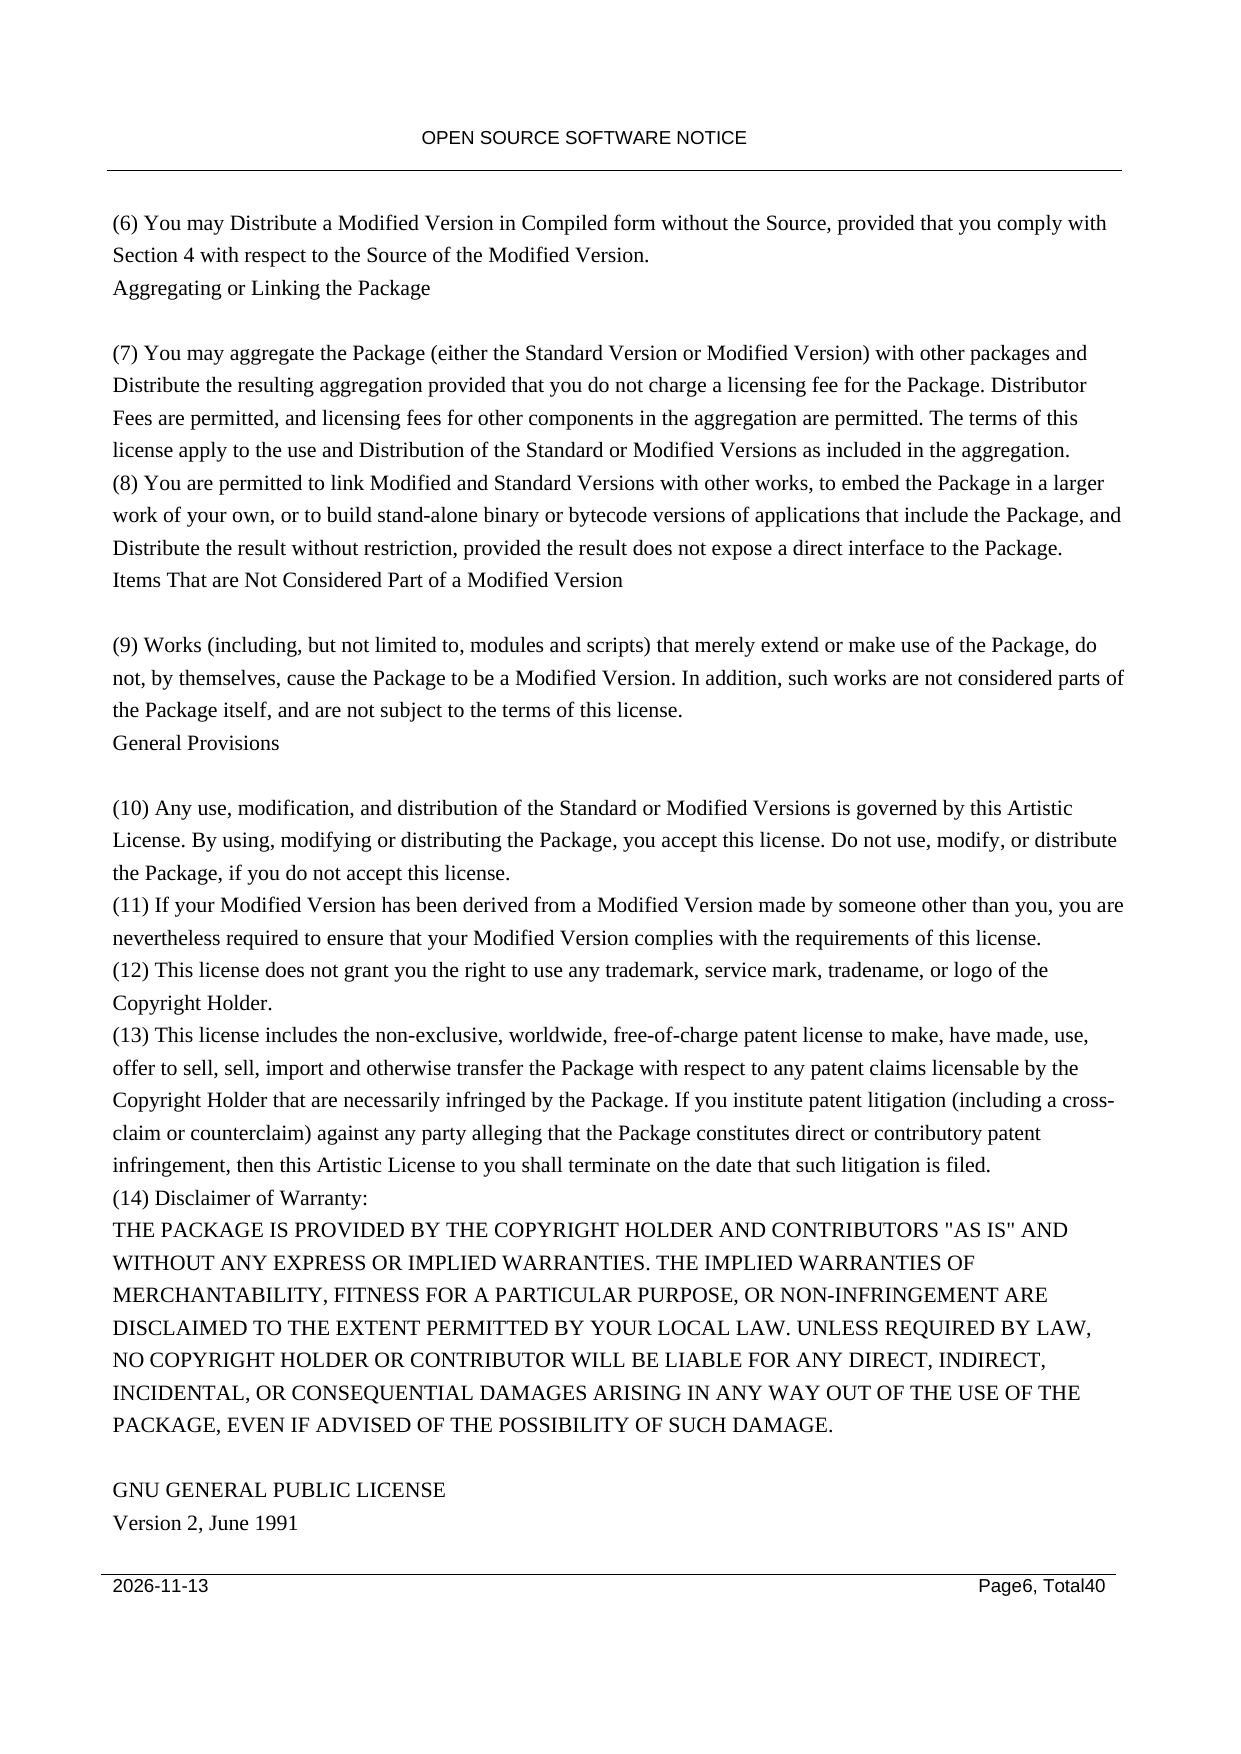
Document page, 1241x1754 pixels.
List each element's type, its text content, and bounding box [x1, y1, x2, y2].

text (6) You may Distribute a Modified Version in Compiled form without the Source, provided that you comply with Section 4 with respect to the Source of the Modified Version. [112, 206, 1128, 271]
text (12) This license does not grant you the right to use any trademark, service mark, tradename, or logo of the Copyright Holder. [112, 954, 1128, 1019]
text (9) Works (including, but not limited to, modules and scripts) that merely extend or make use of the Package, do not, by themselves, cause the Package to be a Modified Version. In addition, such works are not considered parts of the Package itself, and are not subject to the terms of this license. [112, 629, 1128, 726]
text (8) You are permitted to link Modified and Standard Versions with other works, to embed the Package in a larger work of your own, or to build stand-alone binary or bytecode versions of applications that include the Package, and Distribute the result without restriction, provided the result does not expose a direct interface to the Package. [112, 466, 1128, 564]
text (11) If your Modified Version has been derived from a Modified Version made by someone other than you, you are nevertheless required to ensure that your Modified Version complies with the requirements of this license. [112, 889, 1128, 954]
text Aggregating or Linking the Package [112, 271, 1128, 304]
text (14) Disclaimer of Warranty: [112, 1181, 1128, 1214]
text (10) Any use, modification, and distribution of the Standard or Modified Versions is governed by this Artistic License. By using, modifying or distributing the Package, you accept this license. Do not use, modify, or distribute the Package, if you do not accept this license. [112, 791, 1128, 889]
text (7) You may aggregate the Package (either the Standard Version or Modified Version) with other packages and Distribute the resulting aggregation provided that you do not charge a licensing fee for the Package. Distributor Fees are permitted, and licensing fees for other components in the aggregation are permitted. The terms of this license apply to the use and Distribution of the Standard or Modified Versions as included in the aggregation. [112, 336, 1128, 466]
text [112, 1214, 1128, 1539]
text General Provisions [112, 726, 1128, 759]
text (13) This license includes the non-exclusive, worldwide, free-of-charge patent license to make, have made, use, offer to sell, sell, import and otherwise transfer the Package with respect to any patent claims licensable by the Copyright Holder that are necessarily infringed by the Package. If you institute patent litigation (including a cross-claim or counterclaim) against any party alleging that the Package constitutes direct or contributory patent infringement, then this Artistic License to you shall terminate on the date that such litigation is filed. [112, 1019, 1128, 1181]
text Items That are Not Considered Part of a Modified Version [112, 564, 1128, 596]
